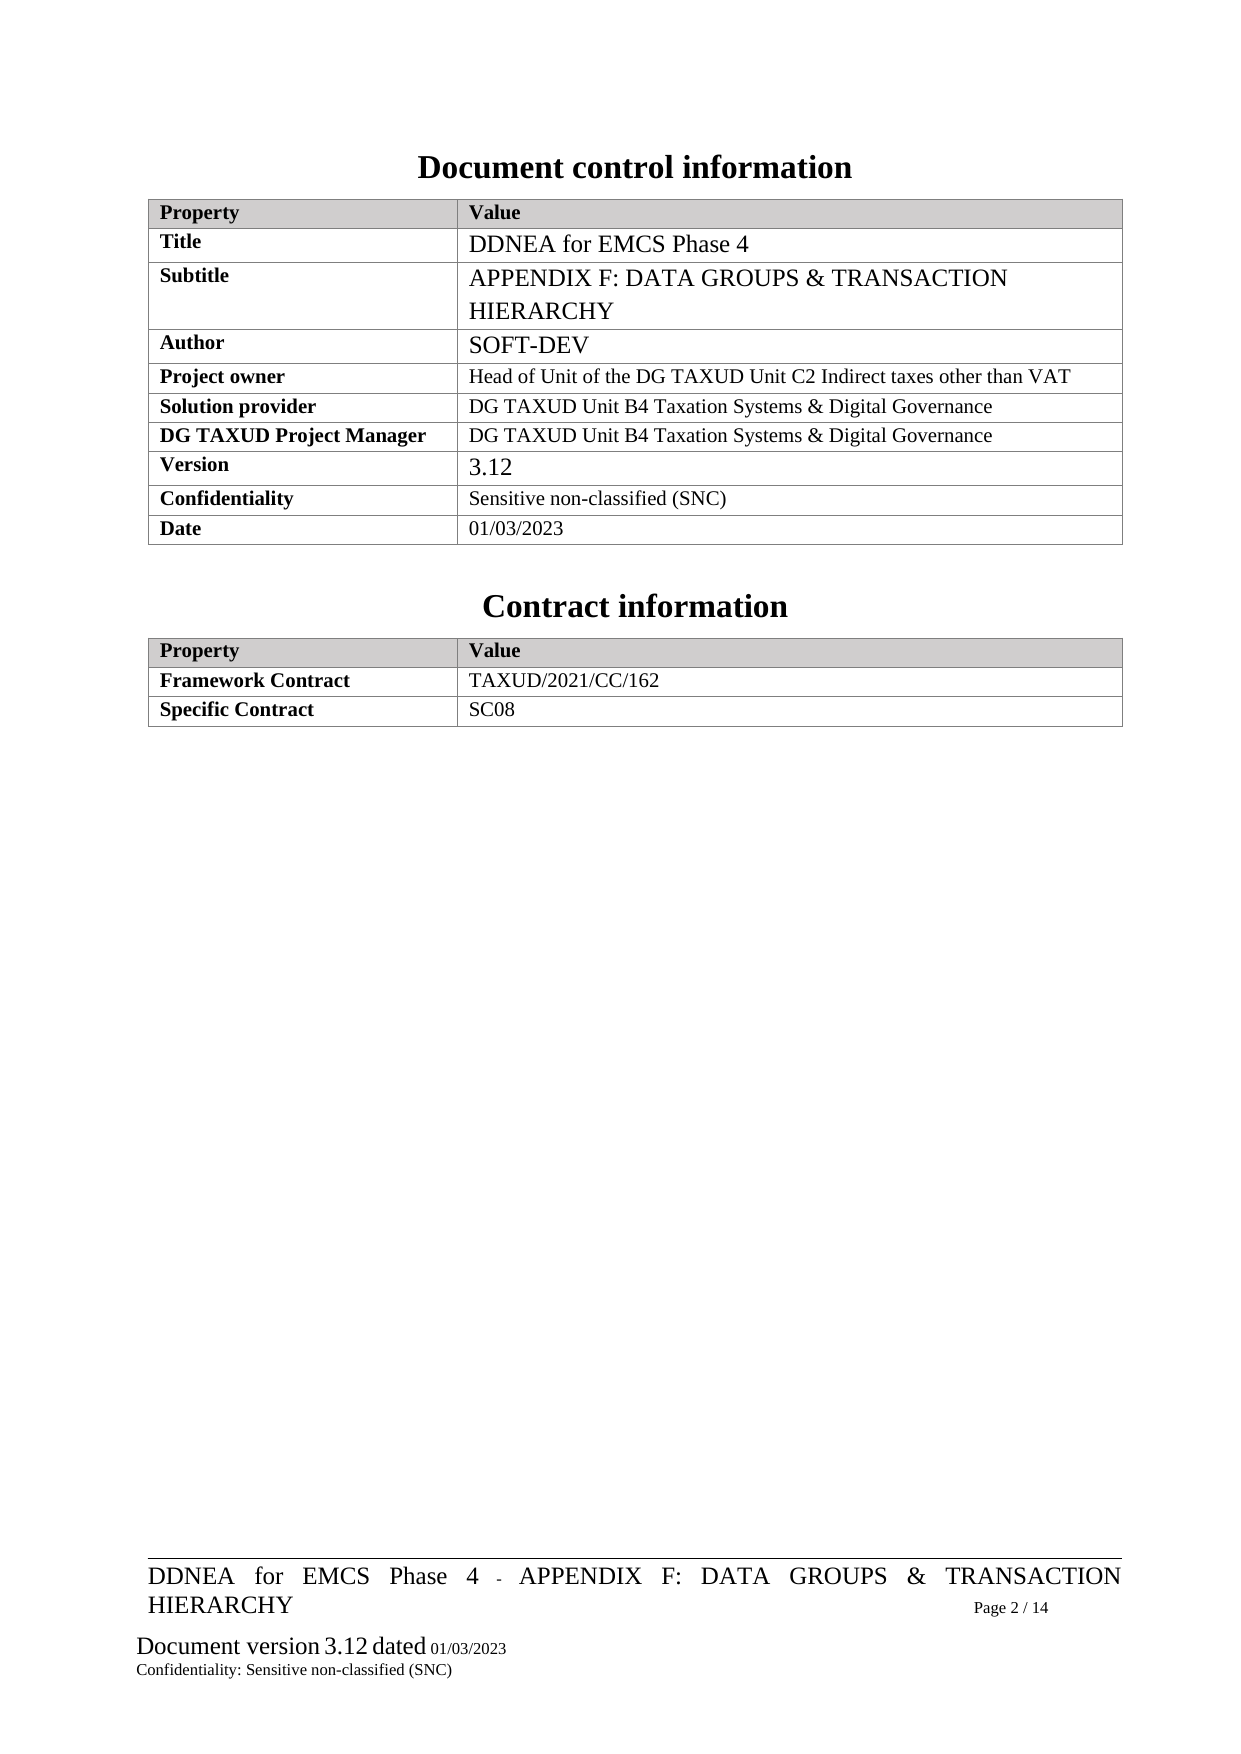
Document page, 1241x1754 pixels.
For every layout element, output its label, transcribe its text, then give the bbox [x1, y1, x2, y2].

table_cell Project owner [149, 364, 457, 392]
table_cell DG TAXUD Unit [458, 423, 1122, 451]
table_cell [458, 452, 1122, 485]
table_cell DG TAXUD Project Manager [149, 423, 457, 451]
table_cell Specific Contract [149, 697, 457, 726]
table_cell [458, 516, 1122, 544]
table_header Value [458, 200, 1122, 228]
table_cell [458, 486, 1122, 515]
table_cell SC08 [458, 697, 1122, 726]
table_cell Date [149, 516, 457, 544]
text Contract information [148, 587, 1122, 625]
table_header Value [458, 639, 1122, 667]
table_cell Confidentiality [149, 486, 457, 515]
table_header Property [149, 200, 457, 228]
table_cell Solution provider [149, 394, 457, 422]
text Document control information [148, 148, 1122, 186]
table_cell Subtitle [149, 263, 457, 329]
table_cell [458, 229, 1122, 262]
table_cell [458, 330, 1122, 363]
table_cell Author [149, 330, 457, 363]
table_header Property [149, 639, 457, 667]
table_cell Head of Unit of the DG TAXUD Unit [458, 364, 1122, 392]
table_cell Version [149, 452, 457, 485]
table_cell Framework Contract [149, 668, 457, 696]
table_cell DG TAXUD Unit [458, 394, 1122, 422]
table_cell Title [149, 229, 457, 262]
table_cell TAXUD/2021/CC/162 [458, 668, 1122, 696]
